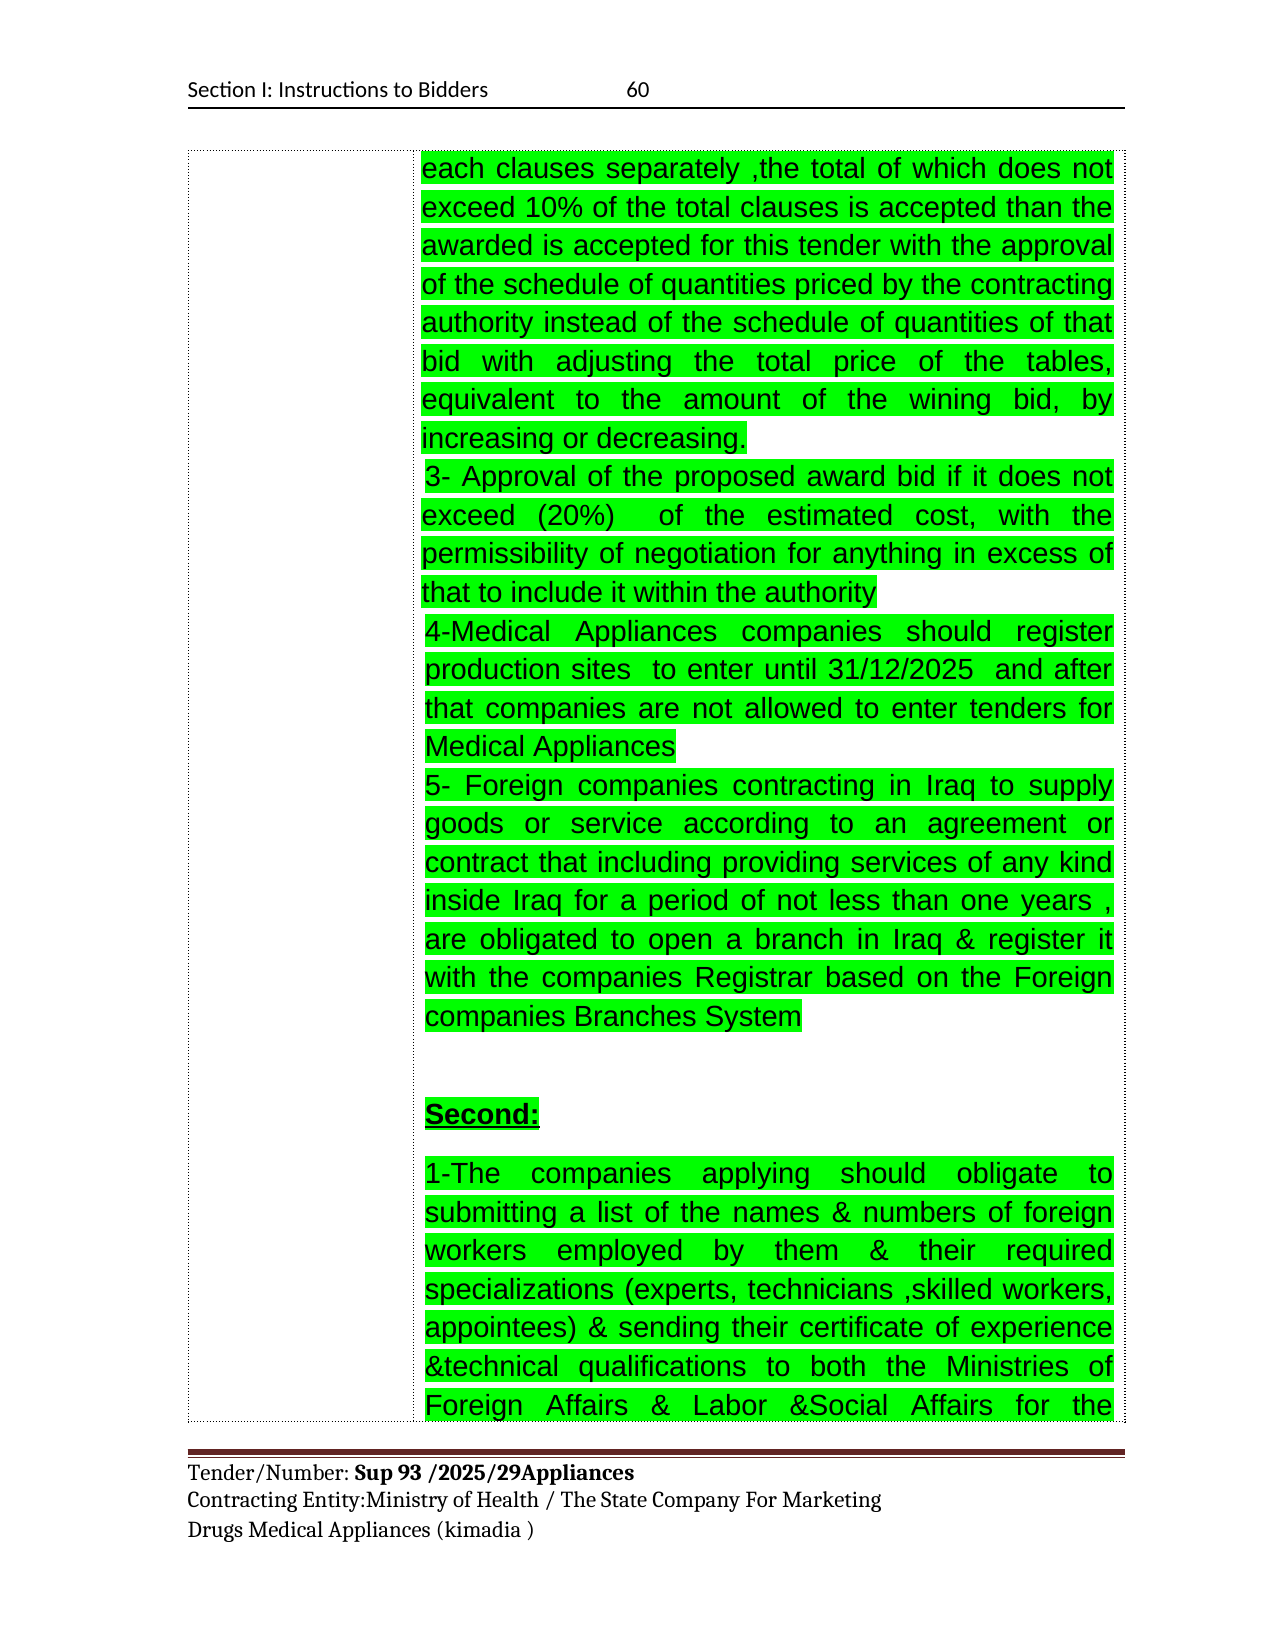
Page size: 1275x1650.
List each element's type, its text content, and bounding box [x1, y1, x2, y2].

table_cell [413, 150, 1125, 1421]
table_cell 32 [188, 150, 413, 1421]
